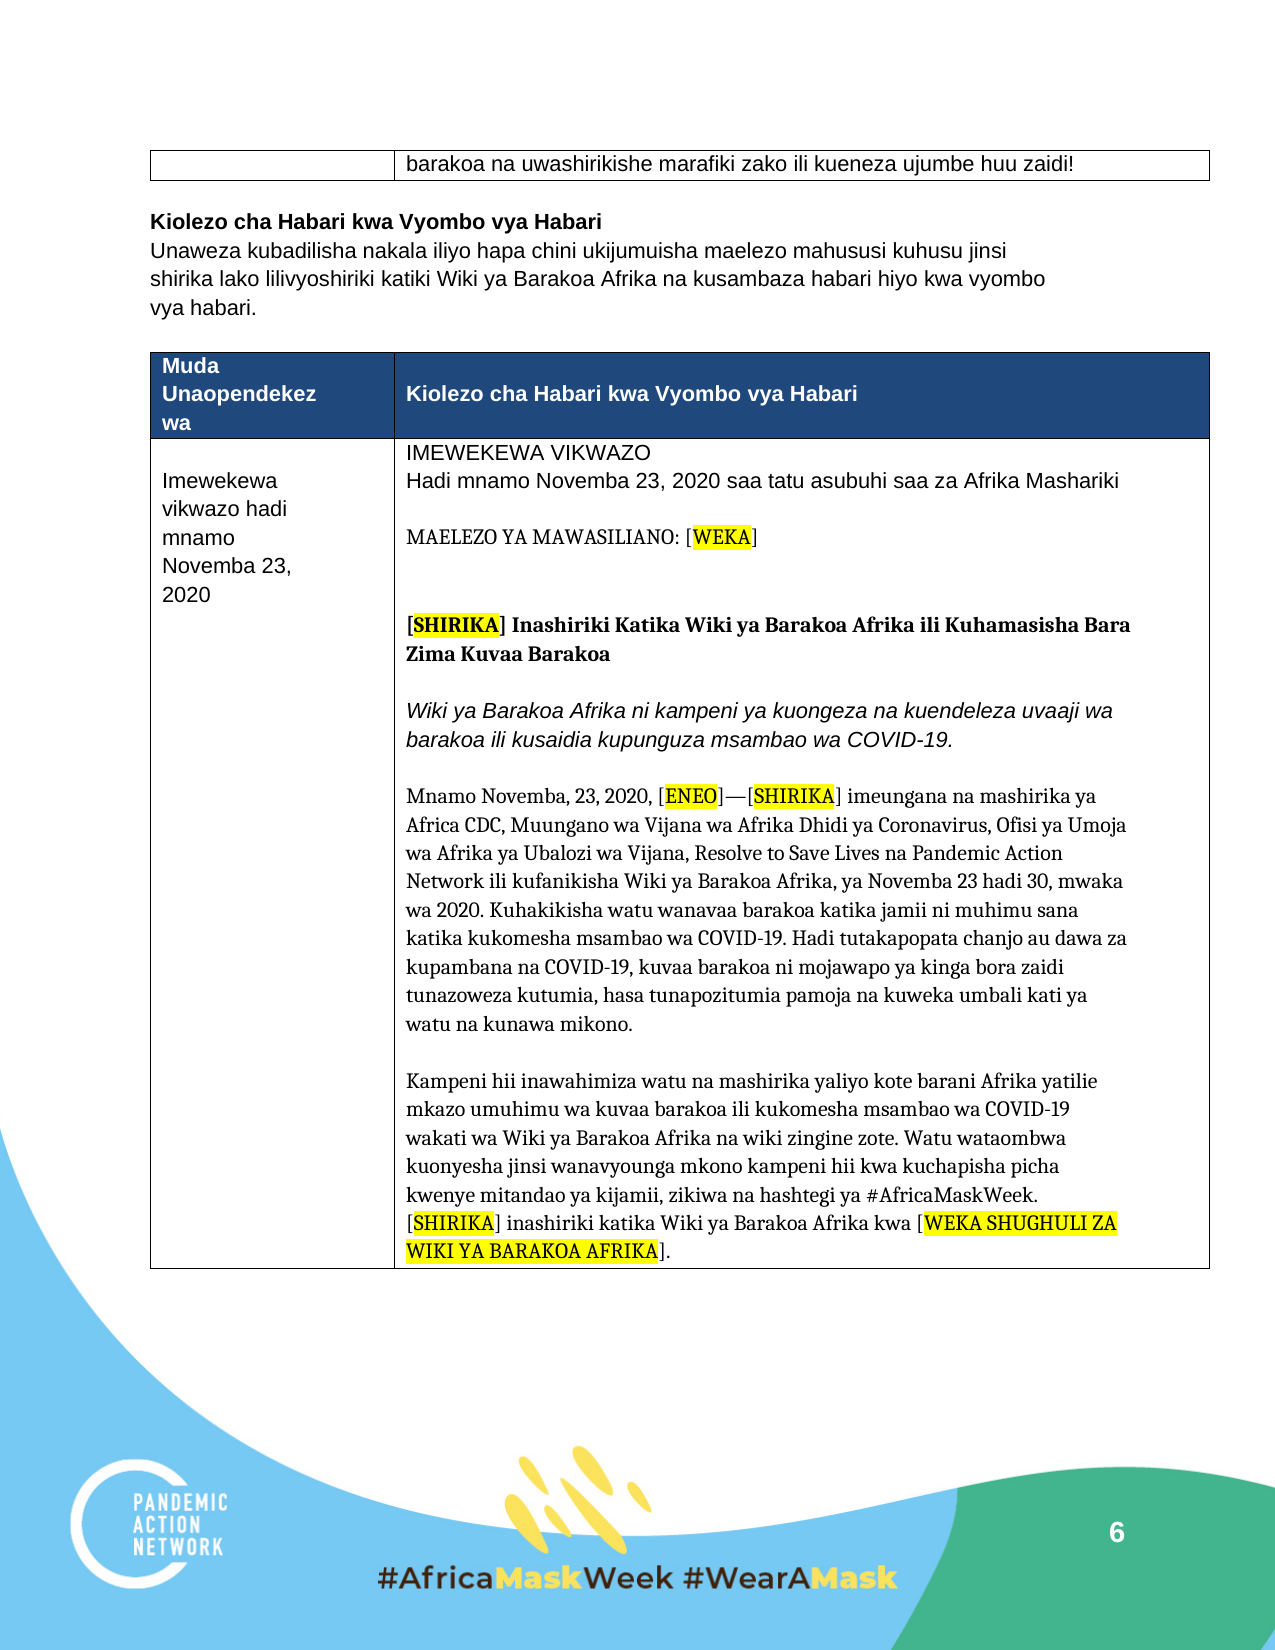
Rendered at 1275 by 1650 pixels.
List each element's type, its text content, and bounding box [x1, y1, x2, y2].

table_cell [395, 439, 1209, 1268]
table_header Kiolezo cha Habari kwa Vyombo vya Habari [395, 353, 1209, 438]
text Unaweza kubadilisha nakala iliyo hapa chini ukijumuisha maelezo mahususi kuhusu jinsi shirika lako lilivyoshiriki katiki Wiki ya Barakoa Afrika na kusambaza habari hiyo kwa vyombo vya habari. [150, 238, 1060, 320]
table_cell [151, 439, 394, 1268]
picture [0, 3, 1275, 1650]
table_header Muda Unaopendekezwa [151, 353, 394, 438]
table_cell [395, 151, 1209, 180]
text Kiolezo cha Habari kwa Vyombo vya Habari [150, 181, 1060, 234]
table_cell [151, 151, 394, 180]
